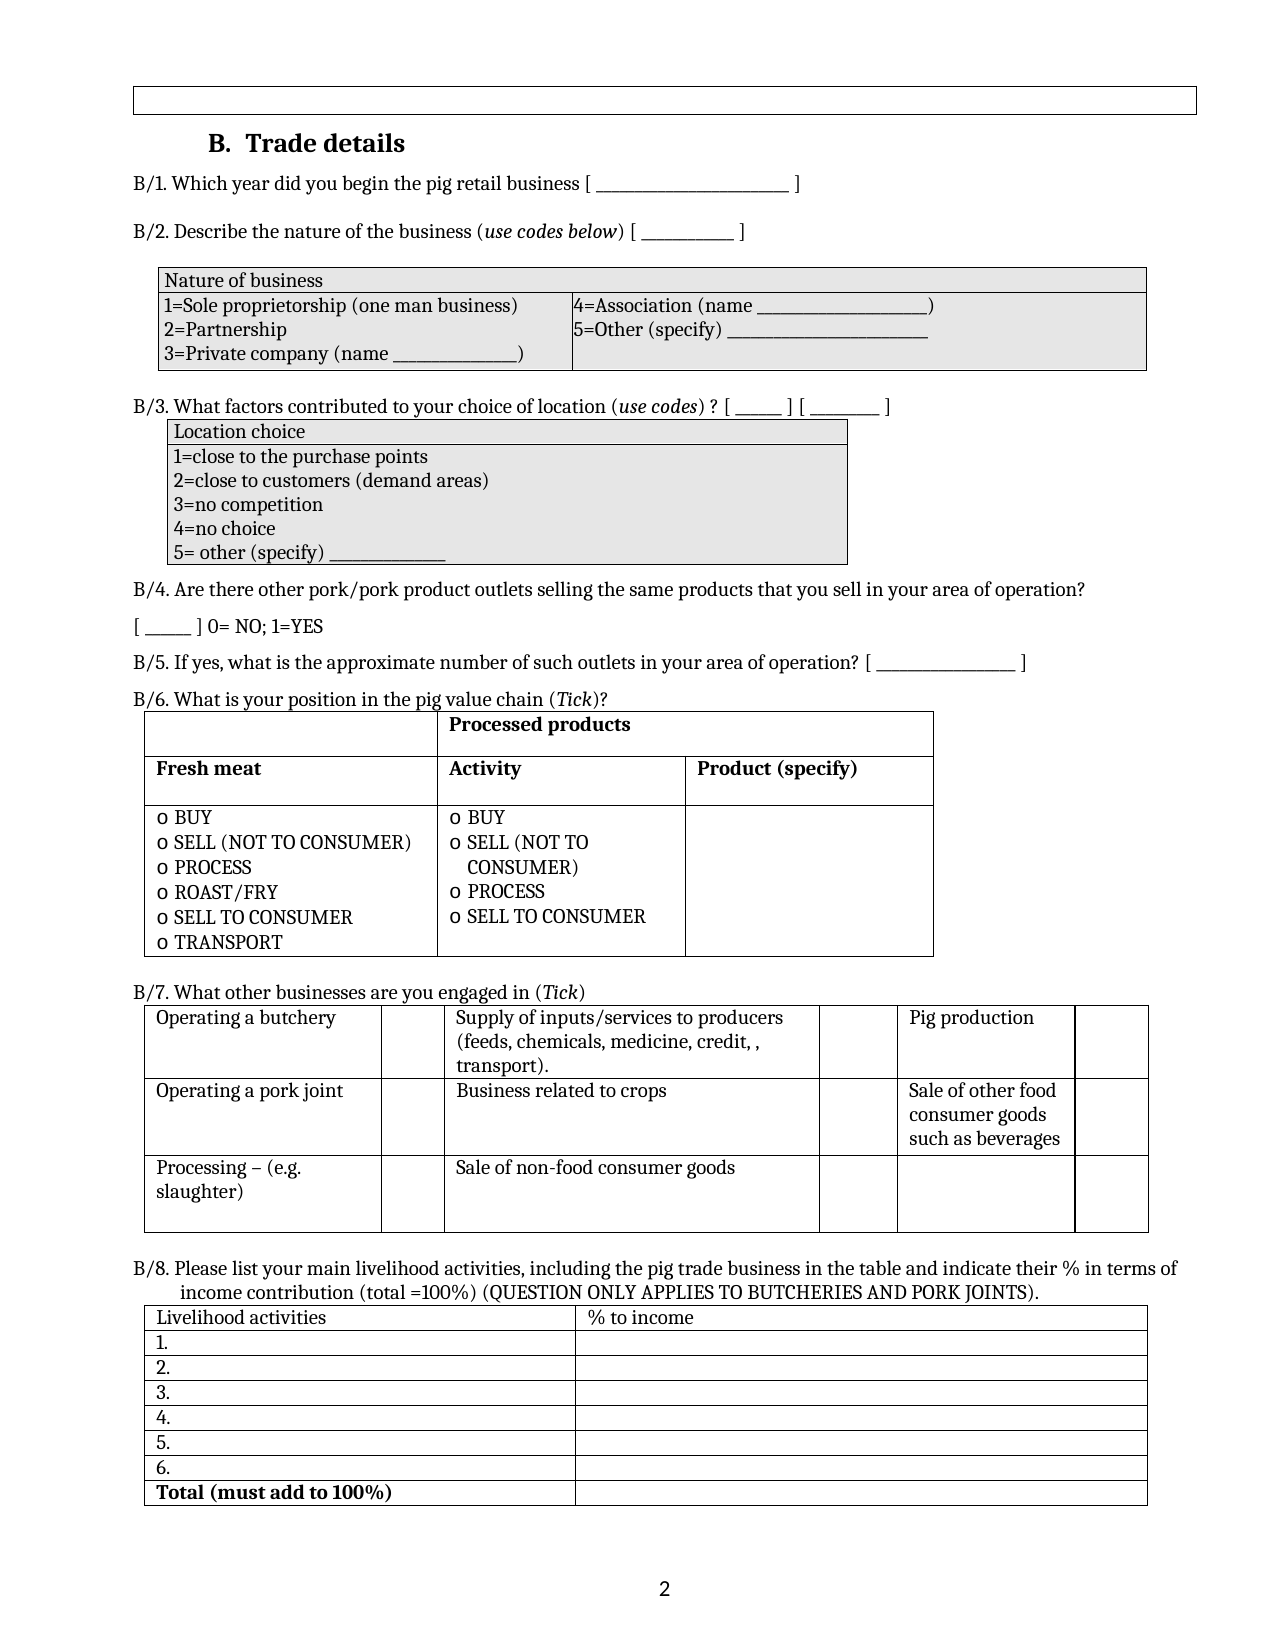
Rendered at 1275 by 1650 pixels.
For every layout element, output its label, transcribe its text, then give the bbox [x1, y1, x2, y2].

table_cell Sale of non-food consumer goods [445, 1156, 819, 1232]
table_header [1076, 1006, 1148, 1077]
table_header [382, 1006, 444, 1077]
table_cell [576, 1331, 1147, 1355]
text B/1. Which year did you begin the pig retail business [ _________________________ ] [133, 171, 1196, 195]
text B/5. If yes, what is the approximate number of such outlets in your area of operation? [ __________________ ] [133, 651, 1196, 675]
table_cell 1. [145, 1331, 575, 1355]
text B/4. Are there other pork/pork product outlets selling the same products that you sell in your area of operation? [133, 578, 1196, 602]
table_cell Operating a pork joint [145, 1079, 381, 1155]
table_cell 5. [145, 1431, 575, 1455]
table_cell Sale of other food consumer goods such as beverages [898, 1079, 1074, 1155]
table_header Livelihood activities [145, 1306, 575, 1330]
table_cell 4=Association (name ______________________) 5=Other (specify) __________________________ [573, 293, 1146, 369]
text B/6. What is your position in the pig value chain (Tick)? [133, 687, 1196, 711]
table_cell 1=Sole proprietorship (one man business) 2=Partnership 3=Private company (name ________________) [159, 293, 572, 369]
text [ ______ ] 0= NO; 1=YES [133, 614, 1196, 638]
table_cell Business related to crops [445, 1079, 819, 1155]
table_header Processed products [438, 712, 933, 756]
table_cell 2. [145, 1356, 575, 1380]
text B/7. What other businesses are you engaged in (Tick) [133, 981, 1196, 1004]
list Trade details [208, 128, 1196, 159]
table_header [820, 1006, 897, 1077]
table_cell Product (specify) [686, 757, 933, 804]
table_cell 6. [145, 1456, 575, 1480]
table_cell [576, 1356, 1147, 1380]
table_cell [576, 1456, 1147, 1480]
table_cell Activity [438, 757, 685, 804]
table_cell [382, 1156, 444, 1232]
table_cell Fresh meat [145, 757, 437, 804]
table_header Pig production [898, 1006, 1074, 1077]
text B/3. What factors contributed to your choice of location (use codes) ? [ ______ ] [ _________ ] [133, 394, 1196, 418]
text B/2. Describe the nature of the business (use codes below) [ ____________ ] [133, 219, 1196, 243]
table_header % to income [576, 1306, 1147, 1330]
table_cell [898, 1156, 1074, 1232]
table_cell [820, 1079, 897, 1155]
table_cell [1076, 1079, 1148, 1155]
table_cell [134, 87, 1196, 114]
table_cell [576, 1431, 1147, 1455]
table_header Location choice [168, 420, 847, 443]
table_cell 3. [145, 1381, 575, 1405]
table_cell Processing – (e.g. slaughter) [145, 1156, 381, 1232]
table_cell [686, 806, 933, 956]
table_header Nature of business [159, 268, 1146, 292]
table_header [145, 712, 437, 756]
table_cell [382, 1079, 444, 1155]
table_cell 4. [145, 1406, 575, 1430]
table_cell Total (must add to 100%) [145, 1481, 575, 1505]
table_cell BUY SELL (NOT TO CONSUMER) PROCESS ROAST/FRY SELL TO CONSUMER TRANSPORT [145, 806, 437, 956]
table_cell [820, 1156, 897, 1232]
table_header Supply of inputs/services to producers (feeds, chemicals, medicine, credit, , transport). [445, 1006, 819, 1077]
table_cell [576, 1481, 1147, 1505]
table_header Operating a butchery [145, 1006, 381, 1077]
table_cell [576, 1381, 1147, 1405]
text B/8. Please list your main livelihood activities, including the pig trade business in the table and indicate their % in terms of income contribution (total =100%) (QUESTION ONLY APPLIES TO BUTCHERIES AND PORK JOINTS). [133, 1257, 1196, 1305]
table_cell BUY SELL (NOT TO CONSUMER) PROCESS SELL TO CONSUMER [438, 806, 685, 956]
table_cell [576, 1406, 1147, 1430]
table_cell [1076, 1156, 1148, 1232]
table_cell 1=close to the purchase points 2=close to customers (demand areas) 3=no competition 4=no choice 5= other (specify) _______________ [168, 445, 847, 564]
